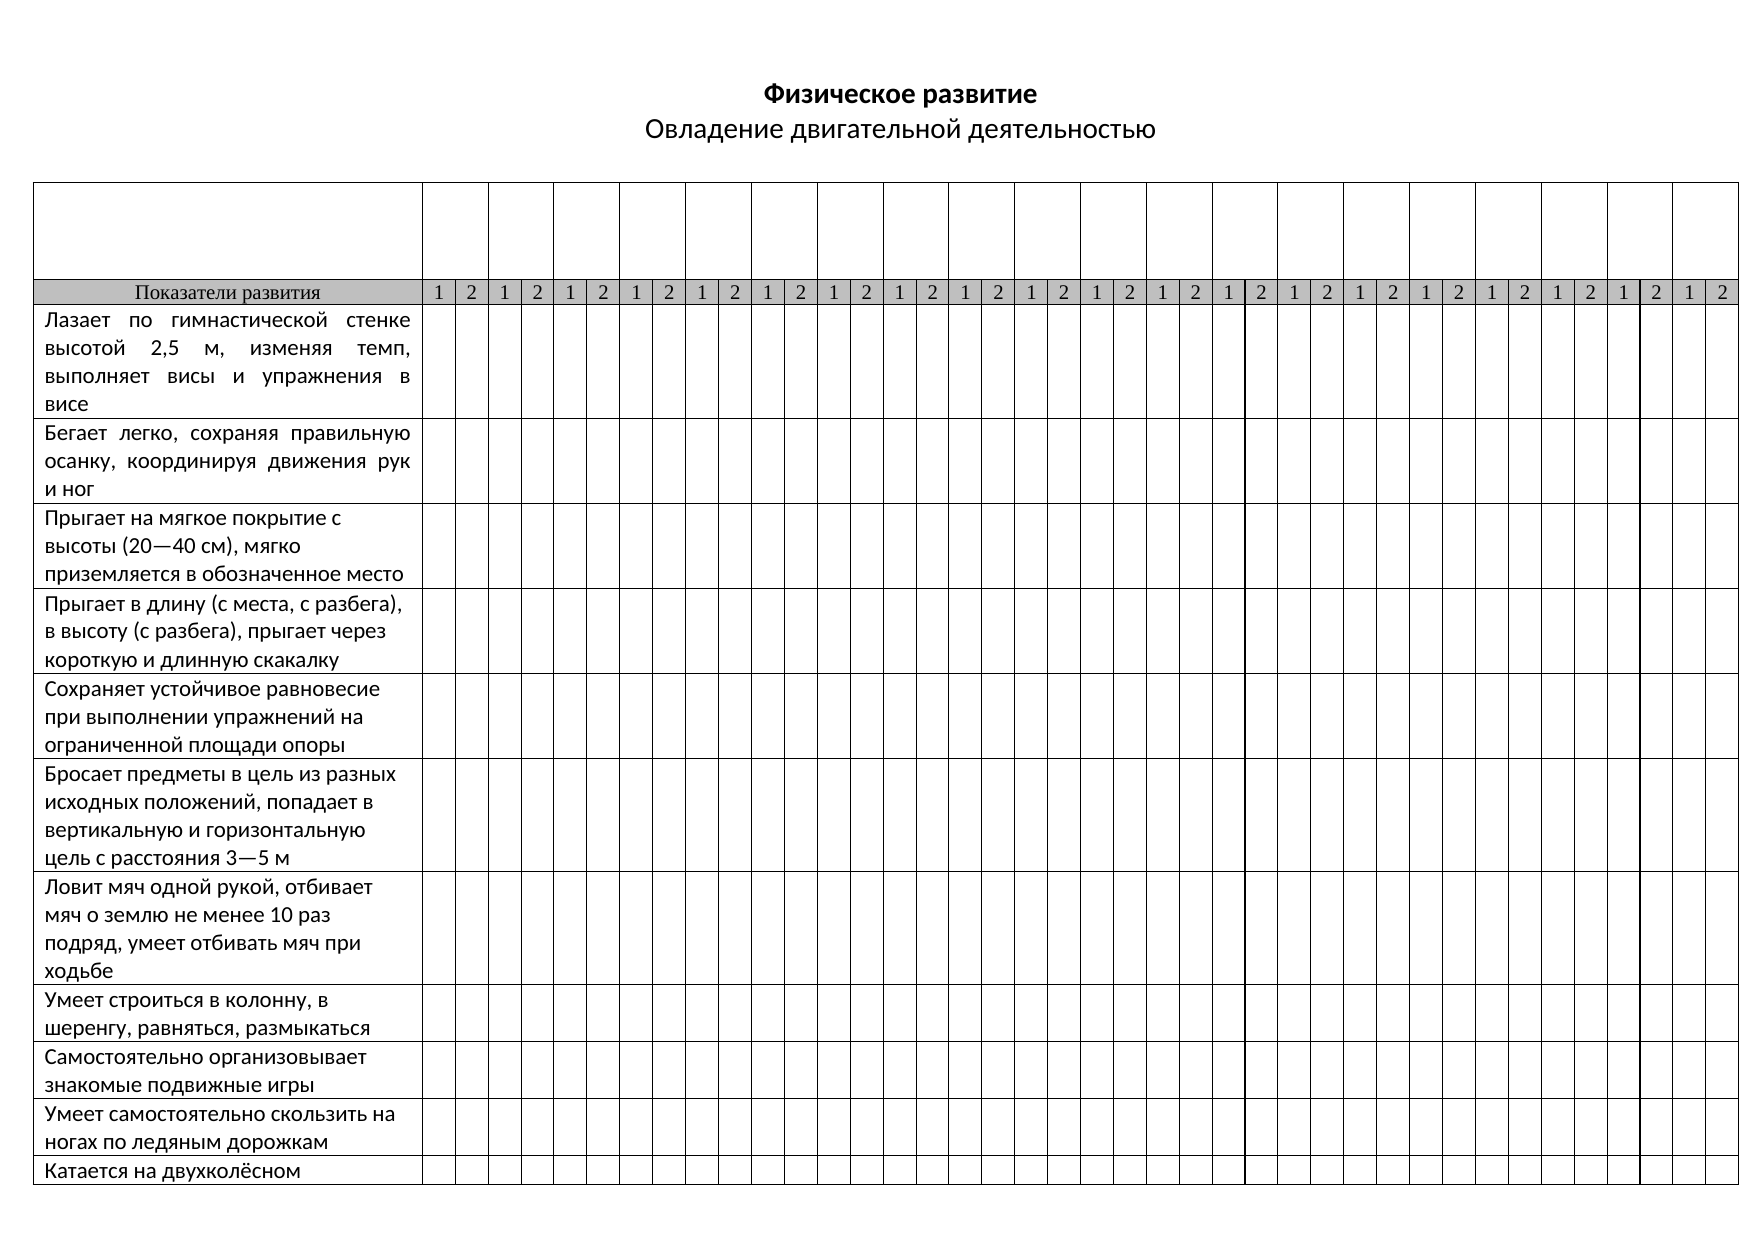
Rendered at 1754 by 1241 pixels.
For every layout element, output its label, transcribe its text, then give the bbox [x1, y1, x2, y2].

table_cell [1048, 305, 1080, 417]
table_cell [1410, 985, 1442, 1041]
table_cell [719, 589, 751, 673]
table_cell [752, 504, 784, 588]
table_cell [917, 759, 948, 871]
table_cell [620, 305, 652, 417]
table_cell 2 [917, 280, 948, 304]
table_cell [489, 1099, 521, 1155]
table_cell [686, 759, 718, 871]
table_cell [1608, 589, 1639, 673]
table_cell [982, 985, 1014, 1041]
table_cell [1575, 589, 1607, 673]
table_cell 1 [1410, 280, 1442, 304]
table_cell [851, 674, 883, 758]
table_cell 1 [1015, 280, 1047, 304]
table_cell [1575, 1156, 1607, 1184]
table_cell 2 [1575, 280, 1607, 304]
table_cell [686, 1099, 718, 1155]
table_cell 2 [1641, 280, 1672, 304]
table_cell [1015, 759, 1047, 871]
table_cell [1706, 1156, 1738, 1184]
table_cell [1246, 1099, 1277, 1155]
table_cell [1410, 1042, 1442, 1098]
table_cell [554, 1099, 586, 1155]
table_cell Самостоятельно организовывает знакомые подвижные игры [34, 1042, 422, 1098]
table_cell [1410, 504, 1442, 588]
table_cell [884, 759, 916, 871]
table_cell [1246, 1042, 1277, 1098]
table_cell [1575, 759, 1607, 871]
table_cell [620, 674, 652, 758]
table_cell [752, 1042, 784, 1098]
table_cell [1344, 305, 1376, 417]
table_cell [1509, 674, 1541, 758]
table_cell [719, 674, 751, 758]
table_cell [1246, 872, 1277, 984]
table_cell [1344, 504, 1376, 588]
table_header [423, 183, 488, 279]
table_cell [818, 504, 850, 588]
table_cell [917, 1156, 948, 1184]
table_header [1344, 183, 1409, 279]
table_cell [686, 1156, 718, 1184]
table_cell [1509, 305, 1541, 417]
table_cell 2 [851, 280, 883, 304]
table_cell [1081, 985, 1113, 1041]
table_cell [1048, 419, 1080, 502]
table_cell [752, 305, 784, 417]
table_cell [1048, 872, 1080, 984]
table_cell [1246, 985, 1277, 1041]
table_cell [917, 674, 948, 758]
table_cell [719, 1099, 751, 1155]
table_cell 2 [1114, 280, 1146, 304]
table_header [1147, 183, 1212, 279]
table_header [1673, 183, 1738, 279]
table_cell [818, 674, 850, 758]
table_header [1410, 183, 1475, 279]
table_cell [851, 1042, 883, 1098]
table_cell [982, 1099, 1014, 1155]
table_cell [1443, 1156, 1475, 1184]
table_cell [1311, 759, 1343, 871]
table_cell [1114, 759, 1146, 871]
table_cell [917, 419, 948, 502]
table_cell [1278, 419, 1310, 502]
table_cell [917, 1099, 948, 1155]
table_cell [1081, 305, 1113, 417]
table_cell [1311, 504, 1343, 588]
table_cell [489, 419, 521, 502]
table_cell [686, 589, 718, 673]
table_cell [1311, 1099, 1343, 1155]
table_cell [1081, 674, 1113, 758]
table_cell 2 [1246, 280, 1277, 304]
table_cell [785, 1156, 817, 1184]
table_cell [456, 504, 488, 588]
table_cell [423, 674, 455, 758]
table_cell [522, 1099, 553, 1155]
table_cell [1377, 985, 1409, 1041]
table_cell [1311, 872, 1343, 984]
table_cell 2 [719, 280, 751, 304]
table_cell 2 [1311, 280, 1343, 304]
table_cell [653, 872, 685, 984]
table_cell [1476, 872, 1508, 984]
table_cell 2 [785, 280, 817, 304]
table_cell [686, 504, 718, 588]
table_cell [982, 1042, 1014, 1098]
table_cell [982, 759, 1014, 871]
table_cell 1 [818, 280, 850, 304]
table_cell [1608, 674, 1639, 758]
table_cell [949, 674, 981, 758]
table_cell Показатели развития [34, 280, 422, 304]
table_cell [456, 419, 488, 502]
table_cell [1015, 589, 1047, 673]
table_cell [1509, 504, 1541, 588]
table_cell 1 [620, 280, 652, 304]
table_cell [785, 589, 817, 673]
table_header [818, 183, 883, 279]
table_cell 1 [1147, 280, 1179, 304]
table_cell [1641, 1099, 1672, 1155]
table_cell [34, 1156, 422, 1184]
table_cell [1246, 674, 1277, 758]
table_cell [587, 1156, 619, 1184]
table_cell [719, 985, 751, 1041]
table_cell [1344, 589, 1376, 673]
table_cell [554, 759, 586, 871]
table_cell [1180, 504, 1212, 588]
table_cell [752, 759, 784, 871]
text Физическое развитие [15, 75, 1728, 111]
table_header [1476, 183, 1541, 279]
table_cell [1509, 1156, 1541, 1184]
table_cell Прыгает на мягкое покрытие с высоты (20—40 см), мягко приземляется в обозначенное место [34, 504, 422, 588]
table_cell [949, 872, 981, 984]
table_cell [653, 1099, 685, 1155]
table_cell [1344, 1099, 1376, 1155]
table_cell [554, 419, 586, 502]
table_cell [1608, 1099, 1639, 1155]
table_cell [1575, 985, 1607, 1041]
table_cell [884, 305, 916, 417]
table_cell [785, 504, 817, 588]
table_cell [653, 1042, 685, 1098]
table_cell [1377, 872, 1409, 984]
table_cell [851, 305, 883, 417]
table_cell [752, 589, 784, 673]
table_cell [1443, 305, 1475, 417]
table_cell [1443, 504, 1475, 588]
table_cell [851, 504, 883, 588]
table_cell [1311, 305, 1343, 417]
table_cell [1246, 504, 1277, 588]
table_cell [1311, 1042, 1343, 1098]
table_cell [1542, 759, 1574, 871]
table_cell [1147, 589, 1179, 673]
table_cell [1147, 1099, 1179, 1155]
table_cell [1476, 674, 1508, 758]
table_cell [1048, 504, 1080, 588]
table_cell [1443, 1042, 1475, 1098]
table_cell 2 [1443, 280, 1475, 304]
table_cell [456, 985, 488, 1041]
table_cell [620, 1042, 652, 1098]
table_cell [1673, 589, 1705, 673]
table_cell [522, 759, 553, 871]
table_cell [686, 985, 718, 1041]
table_cell [1542, 504, 1574, 588]
table_cell [785, 1099, 817, 1155]
table_cell [1673, 504, 1705, 588]
table_cell [1015, 674, 1047, 758]
table_cell [1180, 1042, 1212, 1098]
table_cell [1443, 1099, 1475, 1155]
table_cell [456, 305, 488, 417]
table_cell [1278, 1042, 1310, 1098]
table_cell [1147, 305, 1179, 417]
table_cell [1476, 1042, 1508, 1098]
table_cell [1673, 305, 1705, 417]
table_cell [620, 759, 652, 871]
table_cell 1 [1213, 280, 1244, 304]
table_cell [982, 1156, 1014, 1184]
table_cell 1 [1542, 280, 1574, 304]
table_cell [522, 985, 553, 1041]
table_cell [423, 419, 455, 502]
table_cell [1278, 1099, 1310, 1155]
table_cell [818, 589, 850, 673]
table_cell [1344, 419, 1376, 502]
table_cell [1246, 759, 1277, 871]
table_cell [1278, 872, 1310, 984]
table_cell [1377, 504, 1409, 588]
table_header [1278, 183, 1343, 279]
table_cell [1542, 1156, 1574, 1184]
table_cell [719, 1042, 751, 1098]
table_cell [686, 674, 718, 758]
table_cell [653, 305, 685, 417]
table_cell [949, 305, 981, 417]
table_cell [851, 589, 883, 673]
table_cell [1114, 1099, 1146, 1155]
table_cell [1377, 674, 1409, 758]
table_cell [1246, 305, 1277, 417]
table_cell [785, 419, 817, 502]
table_cell [1081, 504, 1113, 588]
table_cell [522, 504, 553, 588]
table_cell 2 [1509, 280, 1541, 304]
table_cell [554, 1042, 586, 1098]
table_cell [1509, 872, 1541, 984]
table_cell [1673, 872, 1705, 984]
table_cell [1081, 759, 1113, 871]
table_cell 2 [456, 280, 488, 304]
table_header [1081, 183, 1146, 279]
table_header [949, 183, 1014, 279]
table_cell [1147, 504, 1179, 588]
table_cell [1344, 1042, 1376, 1098]
table_cell [884, 1099, 916, 1155]
table_cell [1015, 1156, 1047, 1184]
table_cell [752, 985, 784, 1041]
table_cell [1673, 674, 1705, 758]
table_header [752, 183, 817, 279]
table_cell [1015, 504, 1047, 588]
table_cell 1 [1278, 280, 1310, 304]
table_cell [1509, 985, 1541, 1041]
table_cell Бросает предметы в цель из разных исходных положений, попадает в вертикальную и горизонтальную цель с расстояния 3—5 м [34, 759, 422, 871]
table_cell [1608, 1042, 1639, 1098]
table_cell [917, 589, 948, 673]
table_cell [785, 985, 817, 1041]
table_cell [982, 589, 1014, 673]
table_cell [620, 872, 652, 984]
table_header [1213, 183, 1277, 279]
table_cell [587, 985, 619, 1041]
table_cell [1608, 985, 1639, 1041]
table_cell [818, 1042, 850, 1098]
table_cell [554, 589, 586, 673]
table_cell [1246, 589, 1277, 673]
table_cell [1377, 589, 1409, 673]
table_cell [719, 1156, 751, 1184]
table_cell [1443, 872, 1475, 984]
table_cell [1114, 305, 1146, 417]
table_cell 1 [1081, 280, 1113, 304]
table_cell [1278, 504, 1310, 588]
table_cell [456, 872, 488, 984]
table_cell [719, 305, 751, 417]
table_cell [423, 1042, 455, 1098]
table_cell [1344, 674, 1376, 758]
table_cell [1015, 305, 1047, 417]
table_cell [1509, 419, 1541, 502]
table_cell [1706, 1042, 1738, 1098]
table_cell [1542, 419, 1574, 502]
table_cell [1278, 674, 1310, 758]
table_cell [949, 1042, 981, 1098]
table_cell [1114, 504, 1146, 588]
table_cell [851, 872, 883, 984]
table_cell [522, 419, 553, 502]
table_cell [884, 589, 916, 673]
table_cell [1180, 305, 1212, 417]
table_cell [620, 1099, 652, 1155]
table_cell [982, 674, 1014, 758]
table_cell 1 [1673, 280, 1705, 304]
table_cell [423, 872, 455, 984]
table_cell [1048, 589, 1080, 673]
table_cell [785, 674, 817, 758]
table_cell [949, 589, 981, 673]
table_cell [1673, 985, 1705, 1041]
table_cell [1443, 759, 1475, 871]
table_cell [653, 674, 685, 758]
table_cell [949, 1156, 981, 1184]
table_cell [1147, 872, 1179, 984]
table_cell [1673, 1042, 1705, 1098]
table_cell [489, 305, 521, 417]
table_cell [1706, 305, 1738, 417]
table_cell [1213, 759, 1244, 871]
table_cell [587, 589, 619, 673]
table_cell [1246, 419, 1277, 502]
table_cell [522, 1042, 553, 1098]
table_cell [653, 504, 685, 588]
table_cell [1048, 674, 1080, 758]
table_header [686, 183, 751, 279]
table_cell 2 [522, 280, 553, 304]
table_cell [785, 305, 817, 417]
table_cell [653, 419, 685, 502]
table_cell [1015, 1099, 1047, 1155]
table_cell [884, 504, 916, 588]
table_cell [587, 504, 619, 588]
table_cell [1114, 985, 1146, 1041]
table_cell [818, 759, 850, 871]
table_cell [456, 1156, 488, 1184]
table_cell [1443, 419, 1475, 502]
table_cell [1180, 872, 1212, 984]
table_cell [1509, 589, 1541, 673]
table_cell [752, 1099, 784, 1155]
table_cell [1213, 1156, 1244, 1184]
table_cell [1015, 419, 1047, 502]
table_cell 1 [423, 280, 455, 304]
table_cell [1509, 1042, 1541, 1098]
table_cell [489, 589, 521, 673]
table_cell [1542, 589, 1574, 673]
table_cell [1147, 759, 1179, 871]
table_cell [949, 985, 981, 1041]
table_cell 2 [653, 280, 685, 304]
table_cell [1410, 1099, 1442, 1155]
table_cell [1081, 1042, 1113, 1098]
table_cell [1706, 985, 1738, 1041]
table_cell [554, 305, 586, 417]
table_cell [818, 1099, 850, 1155]
table_cell [653, 589, 685, 673]
table_cell [587, 419, 619, 502]
table_cell [456, 1042, 488, 1098]
table_cell [1081, 1099, 1113, 1155]
table_cell [1213, 674, 1244, 758]
table_cell [1641, 872, 1672, 984]
table_cell Ловит мяч одной рукой, отбивает мяч о землю не менее 10 раз подряд, умеет отбивать мяч при ходьбе [34, 872, 422, 984]
table_cell [489, 985, 521, 1041]
table_cell [1673, 419, 1705, 502]
table_cell [554, 504, 586, 588]
table_header [884, 183, 948, 279]
table_cell [1114, 872, 1146, 984]
table_cell [456, 589, 488, 673]
table_cell [489, 872, 521, 984]
table_cell [917, 504, 948, 588]
table_cell [489, 1042, 521, 1098]
table_cell [653, 1156, 685, 1184]
table_cell [1377, 419, 1409, 502]
table_cell [884, 872, 916, 984]
table_cell [1641, 419, 1672, 502]
table_header [1608, 183, 1672, 279]
table_cell [1706, 419, 1738, 502]
table_header [1015, 183, 1080, 279]
table_cell Умеет строиться в колонну, в шеренгу, равняться, размыкаться [34, 985, 422, 1041]
table_cell [1114, 589, 1146, 673]
table_cell Бегает легко, сохраняя правильную осанку, координируя движения рук и ног [34, 419, 422, 502]
table_cell [884, 985, 916, 1041]
table_cell [1575, 872, 1607, 984]
table_cell [1246, 1156, 1277, 1184]
table_header [489, 183, 553, 279]
table_cell [1213, 504, 1244, 588]
table_cell [423, 1156, 455, 1184]
table_cell 1 [949, 280, 981, 304]
table_cell [1114, 1042, 1146, 1098]
table_cell [1608, 305, 1639, 417]
table_cell [1410, 1156, 1442, 1184]
table_cell [1673, 1156, 1705, 1184]
table_cell [1575, 1099, 1607, 1155]
table_cell [1509, 1099, 1541, 1155]
table_cell [1476, 1099, 1508, 1155]
table_cell [752, 872, 784, 984]
table_cell [1673, 1099, 1705, 1155]
table_cell [1114, 419, 1146, 502]
table_cell [851, 759, 883, 871]
table_cell [620, 985, 652, 1041]
table_cell [884, 1042, 916, 1098]
table_cell [1213, 419, 1244, 502]
table_cell [949, 1099, 981, 1155]
table_cell [1344, 759, 1376, 871]
table_cell [949, 759, 981, 871]
table_cell Лазает по гимнастической стенке высотой 2,5 м, изменяя темп, выполняет висы и упражнения в висе [34, 305, 422, 417]
table_cell [587, 872, 619, 984]
table_cell 1 [1608, 280, 1639, 304]
table_cell [489, 759, 521, 871]
table_cell [423, 504, 455, 588]
table_cell [1575, 674, 1607, 758]
table_cell [1180, 1099, 1212, 1155]
table_cell [851, 1156, 883, 1184]
table_cell [1311, 674, 1343, 758]
table_cell [1608, 872, 1639, 984]
table_cell 1 [752, 280, 784, 304]
table_cell [1015, 1042, 1047, 1098]
table_cell [1213, 985, 1244, 1041]
table_cell [785, 759, 817, 871]
table_cell [1377, 305, 1409, 417]
table_cell 2 [587, 280, 619, 304]
table_cell [1213, 305, 1244, 417]
table_cell [620, 1156, 652, 1184]
table_cell [982, 305, 1014, 417]
table_cell [1706, 674, 1738, 758]
table_cell [719, 872, 751, 984]
table_cell [982, 872, 1014, 984]
table_cell [1410, 419, 1442, 502]
table_cell [1048, 1099, 1080, 1155]
table_cell [1180, 985, 1212, 1041]
table_cell [1180, 589, 1212, 673]
table_cell [818, 985, 850, 1041]
table_cell [554, 674, 586, 758]
table_cell [1344, 872, 1376, 984]
table_cell [522, 589, 553, 673]
table_cell [522, 1156, 553, 1184]
table_header [34, 183, 422, 279]
table_cell [587, 759, 619, 871]
table_cell [949, 504, 981, 588]
table_cell 2 [1377, 280, 1409, 304]
table_cell [982, 419, 1014, 502]
table_cell [1641, 985, 1672, 1041]
table_cell [1377, 1042, 1409, 1098]
table_cell [818, 1156, 850, 1184]
table_cell [1706, 504, 1738, 588]
table_header [620, 183, 685, 279]
table_cell [489, 1156, 521, 1184]
table_cell [818, 872, 850, 984]
table_cell [1443, 985, 1475, 1041]
table_cell [1180, 674, 1212, 758]
table_cell [917, 305, 948, 417]
table_cell [752, 419, 784, 502]
table_cell [1542, 305, 1574, 417]
table_cell [423, 589, 455, 673]
table_cell [423, 759, 455, 871]
table_cell [489, 674, 521, 758]
table_cell [752, 1156, 784, 1184]
table_cell [1706, 759, 1738, 871]
table_cell [1476, 759, 1508, 871]
table_cell [587, 1099, 619, 1155]
table_cell [686, 305, 718, 417]
table_cell [1180, 1156, 1212, 1184]
table_cell [884, 1156, 916, 1184]
table_cell [1048, 1156, 1080, 1184]
table_cell [818, 305, 850, 417]
table_cell [1278, 1156, 1310, 1184]
table_cell Прыгает в длину (с места, с разбега), в высоту (с разбега), прыгает через короткую и длинную скакалку [34, 589, 422, 673]
table_cell [1443, 589, 1475, 673]
table_cell [423, 305, 455, 417]
table_cell [686, 872, 718, 984]
table_cell [851, 985, 883, 1041]
table_header [554, 183, 619, 279]
table_cell [1641, 1042, 1672, 1098]
table_cell [1608, 504, 1639, 588]
table_cell [587, 674, 619, 758]
table_cell [1410, 759, 1442, 871]
table_cell [785, 872, 817, 984]
table_cell [1509, 759, 1541, 871]
table_cell [1377, 1156, 1409, 1184]
table_cell [456, 1099, 488, 1155]
table_cell [1278, 759, 1310, 871]
table_cell 2 [1706, 280, 1738, 304]
table_cell [1311, 1156, 1343, 1184]
table_cell [982, 504, 1014, 588]
table_cell 1 [686, 280, 718, 304]
table_cell [620, 419, 652, 502]
table_cell [1542, 1042, 1574, 1098]
table_cell [1180, 759, 1212, 871]
table_cell [554, 985, 586, 1041]
table_cell [1048, 985, 1080, 1041]
table_cell [1476, 589, 1508, 673]
table_cell 1 [884, 280, 916, 304]
table_header [1542, 183, 1607, 279]
table_cell [1180, 419, 1212, 502]
table_cell [1476, 305, 1508, 417]
table_cell [1147, 1156, 1179, 1184]
table_cell [587, 305, 619, 417]
table_cell [522, 872, 553, 984]
table_cell 2 [982, 280, 1014, 304]
table_cell [1377, 759, 1409, 871]
table_cell [587, 1042, 619, 1098]
table_cell [1542, 1099, 1574, 1155]
table_cell [752, 674, 784, 758]
table_cell [456, 674, 488, 758]
table_cell [653, 985, 685, 1041]
table_cell 2 [1180, 280, 1212, 304]
table_cell [1641, 674, 1672, 758]
table_cell [1673, 759, 1705, 871]
table_cell [1147, 674, 1179, 758]
table_cell [1706, 1099, 1738, 1155]
table_cell Умеет самостоятельно скользить на ногах по ледяным дорожкам [34, 1099, 422, 1155]
table_cell [851, 419, 883, 502]
table_cell [1410, 674, 1442, 758]
table_cell [1377, 1099, 1409, 1155]
table_cell [1081, 872, 1113, 984]
table_cell [1641, 1156, 1672, 1184]
table_cell [1641, 504, 1672, 588]
table_cell [456, 759, 488, 871]
table_cell [1278, 985, 1310, 1041]
table_cell [1114, 674, 1146, 758]
table_cell [851, 1099, 883, 1155]
table_cell [1608, 759, 1639, 871]
table_cell 1 [554, 280, 586, 304]
table_cell [653, 759, 685, 871]
table_cell [1015, 985, 1047, 1041]
table_cell [1410, 872, 1442, 984]
table_cell [1311, 419, 1343, 502]
table_cell [522, 305, 553, 417]
table_cell [1575, 1042, 1607, 1098]
table_cell [719, 419, 751, 502]
table_cell [719, 504, 751, 588]
table_cell [1542, 872, 1574, 984]
table_cell [1344, 1156, 1376, 1184]
table_cell [1015, 872, 1047, 984]
table_cell [1476, 419, 1508, 502]
table_cell [522, 674, 553, 758]
table_cell [1048, 759, 1080, 871]
table_cell 1 [1476, 280, 1508, 304]
table_cell [1311, 985, 1343, 1041]
table_cell [1147, 1042, 1179, 1098]
table_cell [785, 1042, 817, 1098]
table_cell [1608, 1156, 1639, 1184]
table_cell [818, 419, 850, 502]
table_cell [1706, 872, 1738, 984]
table_cell [1213, 1042, 1244, 1098]
table_cell [1114, 1156, 1146, 1184]
table_cell 1 [489, 280, 521, 304]
table_cell [1213, 1099, 1244, 1155]
text Овладение двигательной деятельностью [15, 111, 1728, 146]
table_cell [620, 504, 652, 588]
table_cell [1081, 589, 1113, 673]
table_cell [1706, 589, 1738, 673]
table_cell [917, 1042, 948, 1098]
table_cell [1542, 985, 1574, 1041]
table_cell [1410, 589, 1442, 673]
table_cell [1410, 305, 1442, 417]
table_cell [1213, 589, 1244, 673]
table_cell [1147, 985, 1179, 1041]
table_cell 1 [1344, 280, 1376, 304]
table_cell [686, 419, 718, 502]
table_cell [1213, 872, 1244, 984]
table_cell [1476, 504, 1508, 588]
table_cell [620, 589, 652, 673]
table_cell [554, 1156, 586, 1184]
table_cell [1476, 1156, 1508, 1184]
table_cell [1081, 1156, 1113, 1184]
table_cell [1641, 759, 1672, 871]
table_cell 2 [1048, 280, 1080, 304]
table_cell [884, 419, 916, 502]
table_cell [1575, 504, 1607, 588]
table_cell [1641, 305, 1672, 417]
table_cell [1542, 674, 1574, 758]
table_cell [917, 872, 948, 984]
table_cell [1575, 419, 1607, 502]
table_cell Сохраняет устойчивое равновесие при выполнении упражнений на ограниченной площади опоры [34, 674, 422, 758]
table_cell [1311, 589, 1343, 673]
table_cell [686, 1042, 718, 1098]
table_cell [1443, 674, 1475, 758]
table_cell [1278, 589, 1310, 673]
table_cell [1608, 419, 1639, 502]
table_cell [1081, 419, 1113, 502]
table_cell [1575, 305, 1607, 417]
table_cell [884, 674, 916, 758]
table_cell [1278, 305, 1310, 417]
table_cell [949, 419, 981, 502]
table_cell [1476, 985, 1508, 1041]
table_cell [1344, 985, 1376, 1041]
table_cell [423, 985, 455, 1041]
table_cell [719, 759, 751, 871]
table_cell [1048, 1042, 1080, 1098]
table_cell [423, 1099, 455, 1155]
table_cell [1147, 419, 1179, 502]
table_cell [1641, 589, 1672, 673]
table_cell [554, 872, 586, 984]
table_cell [917, 985, 948, 1041]
table_cell [489, 504, 521, 588]
